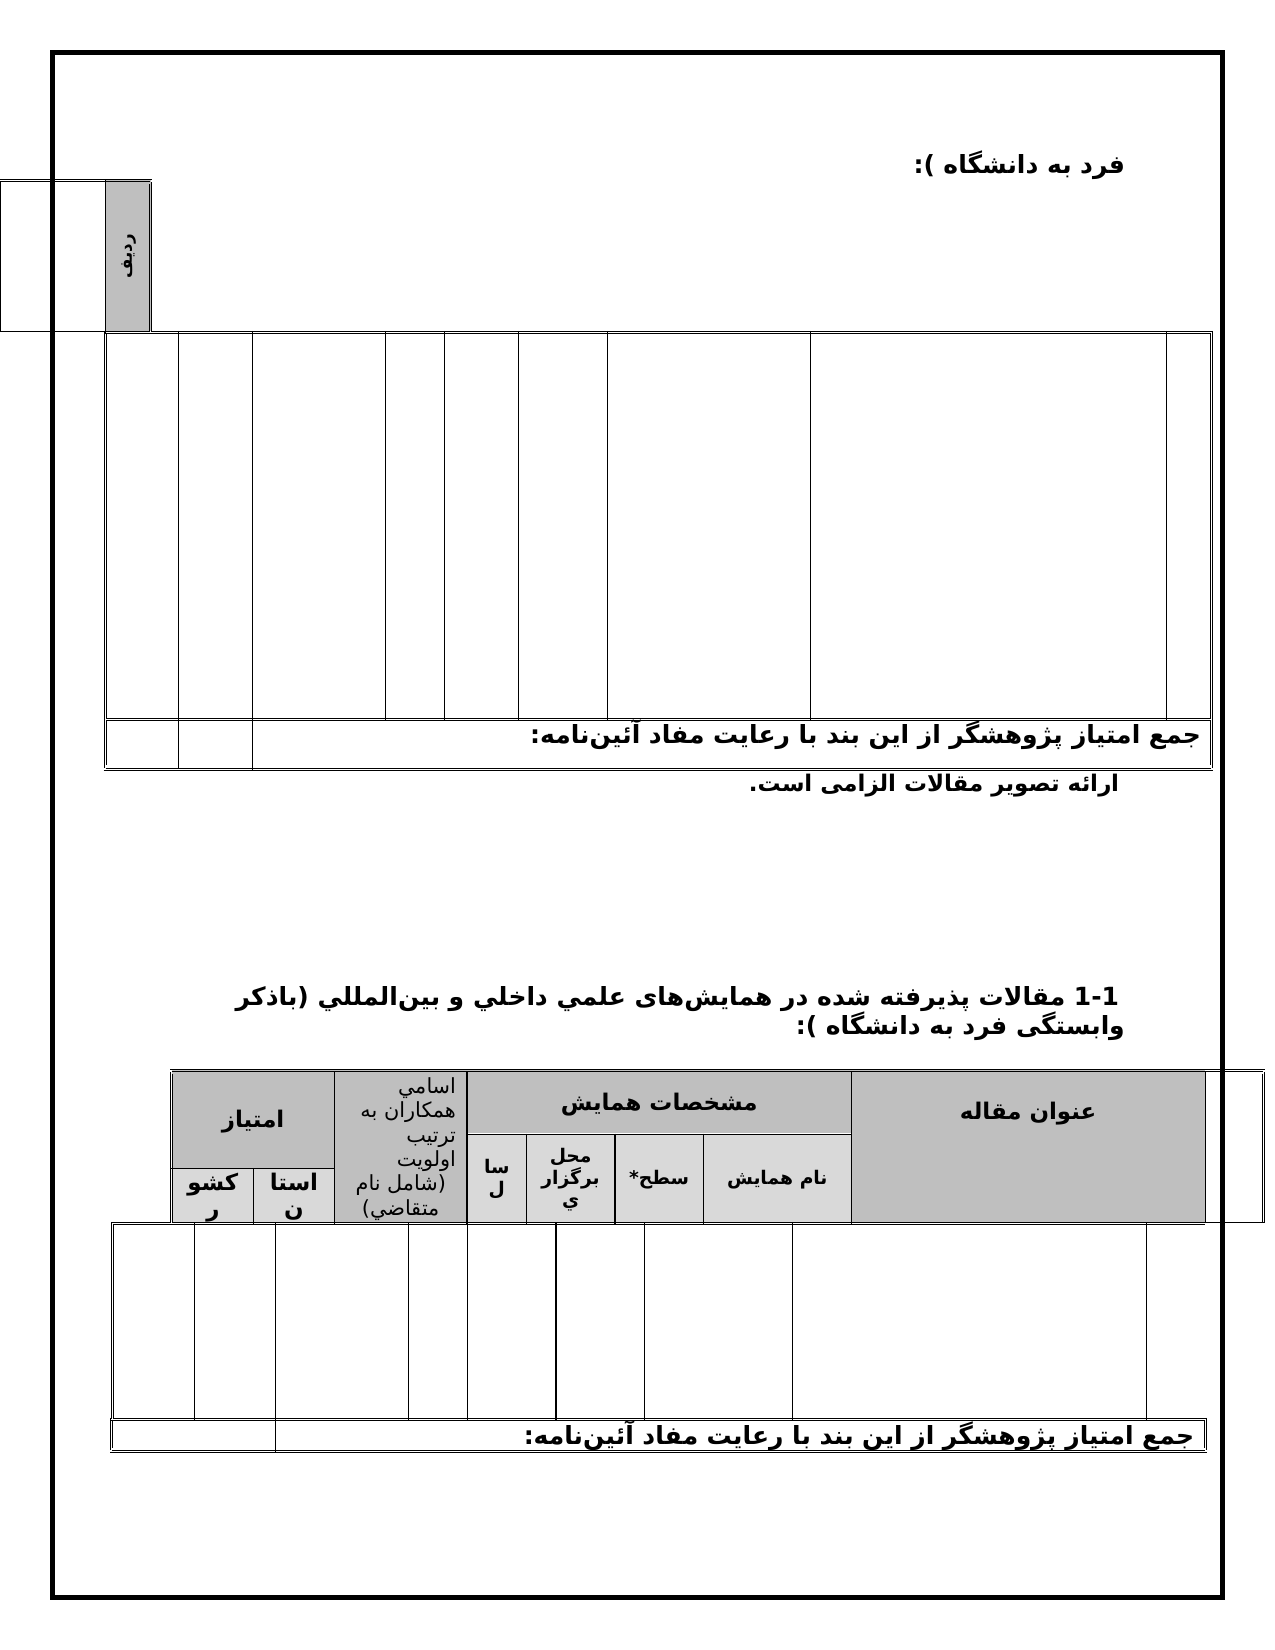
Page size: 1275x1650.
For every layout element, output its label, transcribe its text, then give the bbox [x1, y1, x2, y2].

table_cell [811, 334, 1166, 717]
table_cell استان [254, 1169, 334, 1222]
text ارائه تصویر مقالات الزامی است. [192, 771, 1125, 797]
table_cell [645, 1225, 792, 1418]
table_cell [179, 721, 252, 767]
table_header رديف [106, 180, 151, 331]
table_cell [445, 334, 518, 717]
table_cell [105, 718, 178, 767]
table_cell سطح* [616, 1135, 703, 1222]
table_cell [409, 1225, 467, 1418]
table_header مشخصات همايش [468, 1072, 851, 1133]
table_cell [179, 334, 252, 717]
table_cell جمع امتياز پژوهشگر از اين بند با رعايت مفاد آئين‌نامه: [276, 1421, 1205, 1450]
table_cell [468, 1225, 555, 1418]
table_cell [276, 1225, 408, 1418]
table_cell [114, 1225, 194, 1418]
text 1-1 مقالات پذيرفته شده در همایش‌های علمي داخلي و بين‌المللي (باذکر وابستگی فرد به دانشگاه ): [192, 982, 1125, 1040]
table_header اسامي همكاران به ترتيب اولويت (شامل نام متقاضي) [335, 1072, 466, 1222]
table_cell [793, 1225, 1146, 1418]
table_cell [253, 334, 385, 717]
table_cell [608, 334, 810, 717]
table_cell [195, 1225, 275, 1418]
table_cell کشور [173, 1169, 253, 1222]
table_cell جمع امتياز پژوهشگر از اين بند با رعايت مفاد آئين‌نامه: [253, 718, 1212, 767]
table_header عنوان مقاله [852, 1072, 1205, 1222]
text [192, 150, 1125, 179]
table_cell نام همايش [704, 1135, 851, 1222]
table_header امتياز [172, 1072, 334, 1168]
table_cell [1167, 334, 1210, 717]
table_cell [557, 1225, 644, 1418]
table_cell [386, 334, 444, 717]
table_cell [107, 334, 178, 717]
table_cell سال [468, 1135, 526, 1222]
table_cell [112, 1421, 275, 1450]
table_cell محل برگزاري [527, 1135, 614, 1222]
table_cell [519, 334, 607, 717]
table_cell [1147, 1225, 1204, 1418]
